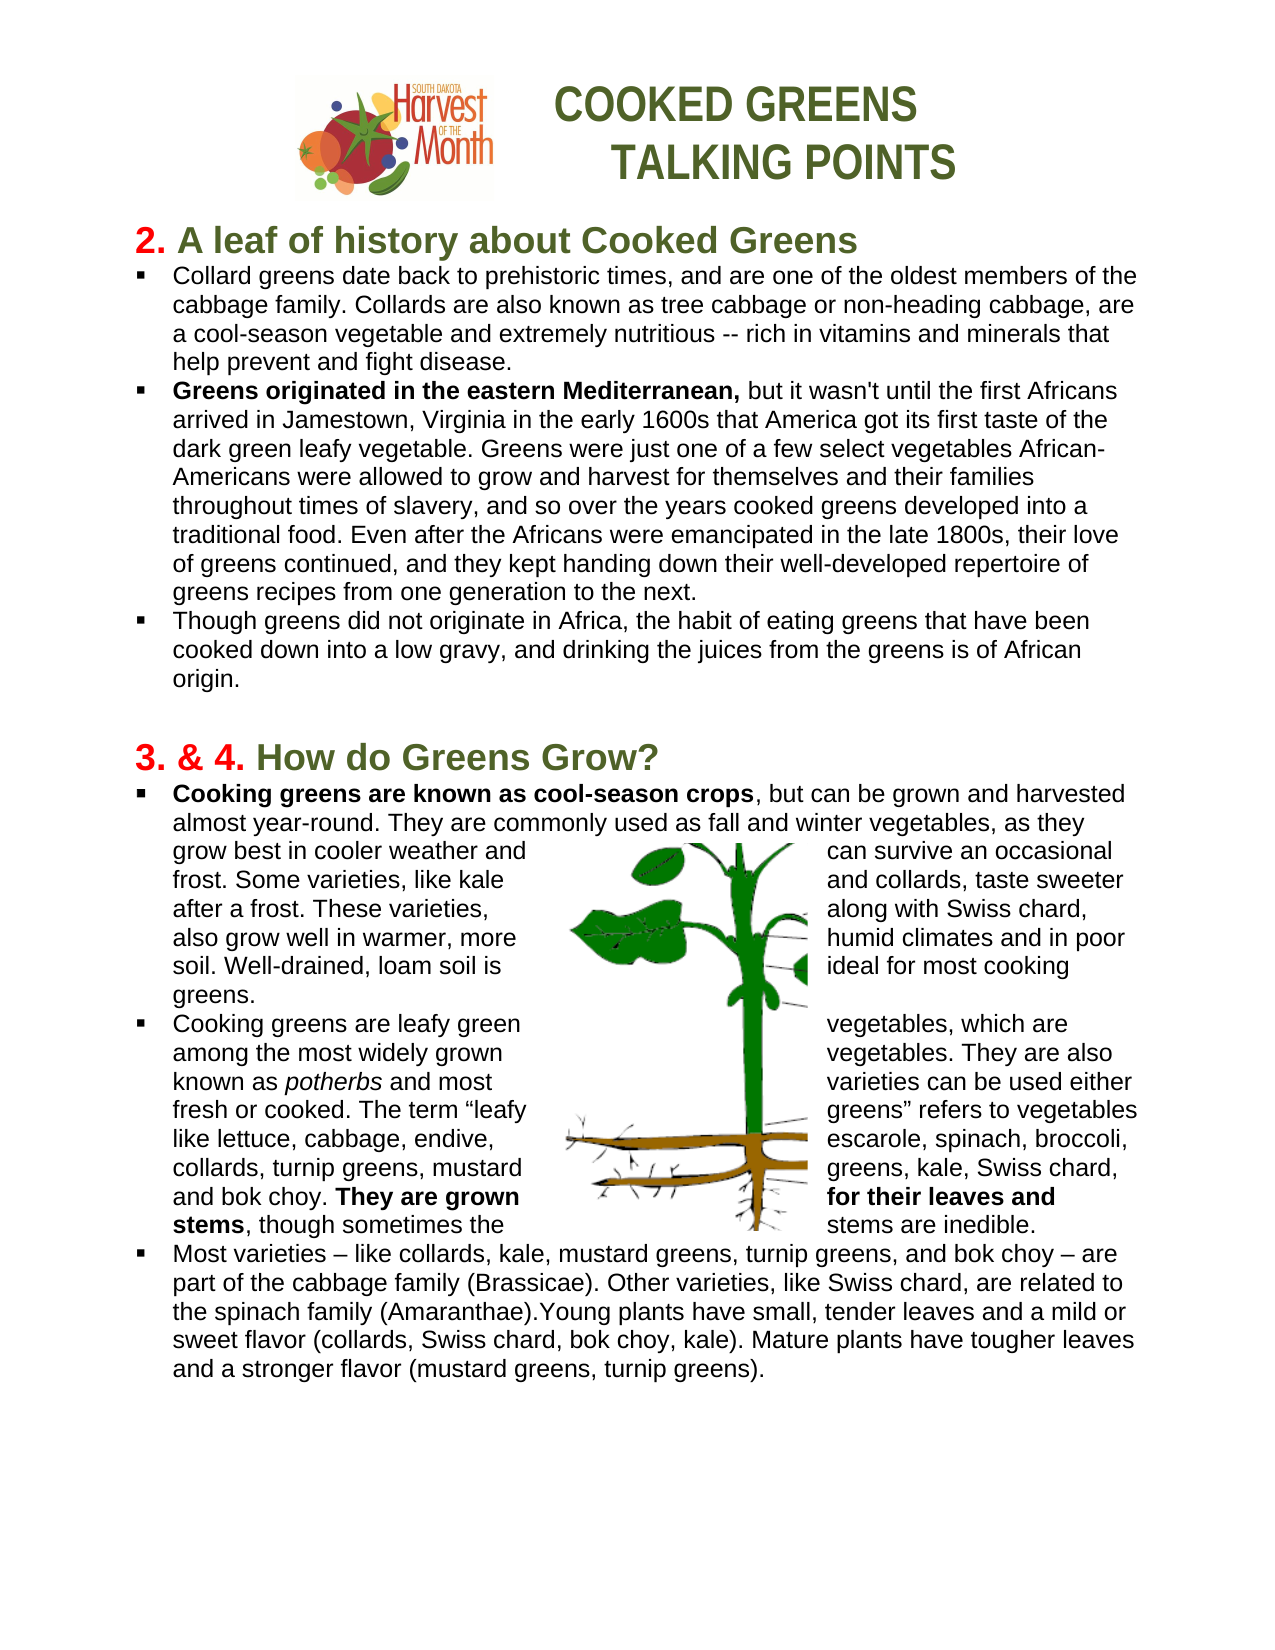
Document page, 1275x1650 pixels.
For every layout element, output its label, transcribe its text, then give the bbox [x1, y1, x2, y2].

text 3. & 4. How do Greens Grow? [135, 736, 1140, 779]
list Collard greens date back to prehistoric times, and are one of the oldest members of the cabbage family. Collards are also known as tree cabbage or non-heading cabbage, are a cool-season vegetable and extremely nutritious -- rich in vitamins and minerals that help prevent and fight disease. [135, 261, 1140, 376]
picture [294, 75, 495, 200]
list Most varieties – like collards, kale, mustard greens, turnip greens, and bok choy – are part of the cabbage family (Brassicae). Other varieties, like Swiss chard, are related to the spinach family (Amaranthae).Young plants have small, tender leaves and a mild or sweet flavor (collards, Swiss chard, bok choy, kale). Mature plants have tougher leaves and a stronger flavor (mustard greens, turnip greens). [135, 1239, 1140, 1383]
list Greens originated in the eastern Mediterranean, but it wasn't until the first Africans arrived in Jamestown, Virginia in the early 1600s that America got its first taste of the dark green leafy vegetable. Greens were just one of a few select vegetables African-Americans were allowed to grow and harvest for themselves and their families throughout times of slavery, and so over the years cooked greens developed into a traditional food. Even after the Africans were emancipated in the late 1800s, their love of greens continued, and they kept handing down their well-developed repertoire of greens recipes from one generation to the next. [135, 376, 1140, 606]
list Cooking greens are leafy green vegetables, which are among the most widely grown vegetables. They are also known as potherbs and most varieties can be used either fresh or cooked. The term “leafy greens” refers to vegetables like lettuce, cabbage, endive, escarole, spinach, broccoli, collards, turnip greens, mustard greens, kale, Swiss chard, and bok choy. They are grown for their leaves and stems, though sometimes the stems are inedible. [135, 1009, 1140, 1239]
text 2. A leaf of history about Cooked Greens [135, 218, 1140, 261]
list Though greens did not originate in Africa, the habit of eating greens that have been cooked down into a low gravy, and drinking the juices from the greens is of African origin. [135, 606, 1140, 692]
picture [563, 843, 808, 1231]
list Cooking greens are known as cool-season crops, but can be grown and harvested almost year-round. They are commonly used as fall and winter vegetables, as they grow best in cooler weather and can survive an occasional frost. Some varieties, like kale and collards, taste sweeter after a frost. These varieties, along with Swiss chard, also grow well in warmer, more humid climates and in poor soil. Well-drained, loam soil is ideal for most cooking greens. [135, 779, 1140, 1009]
